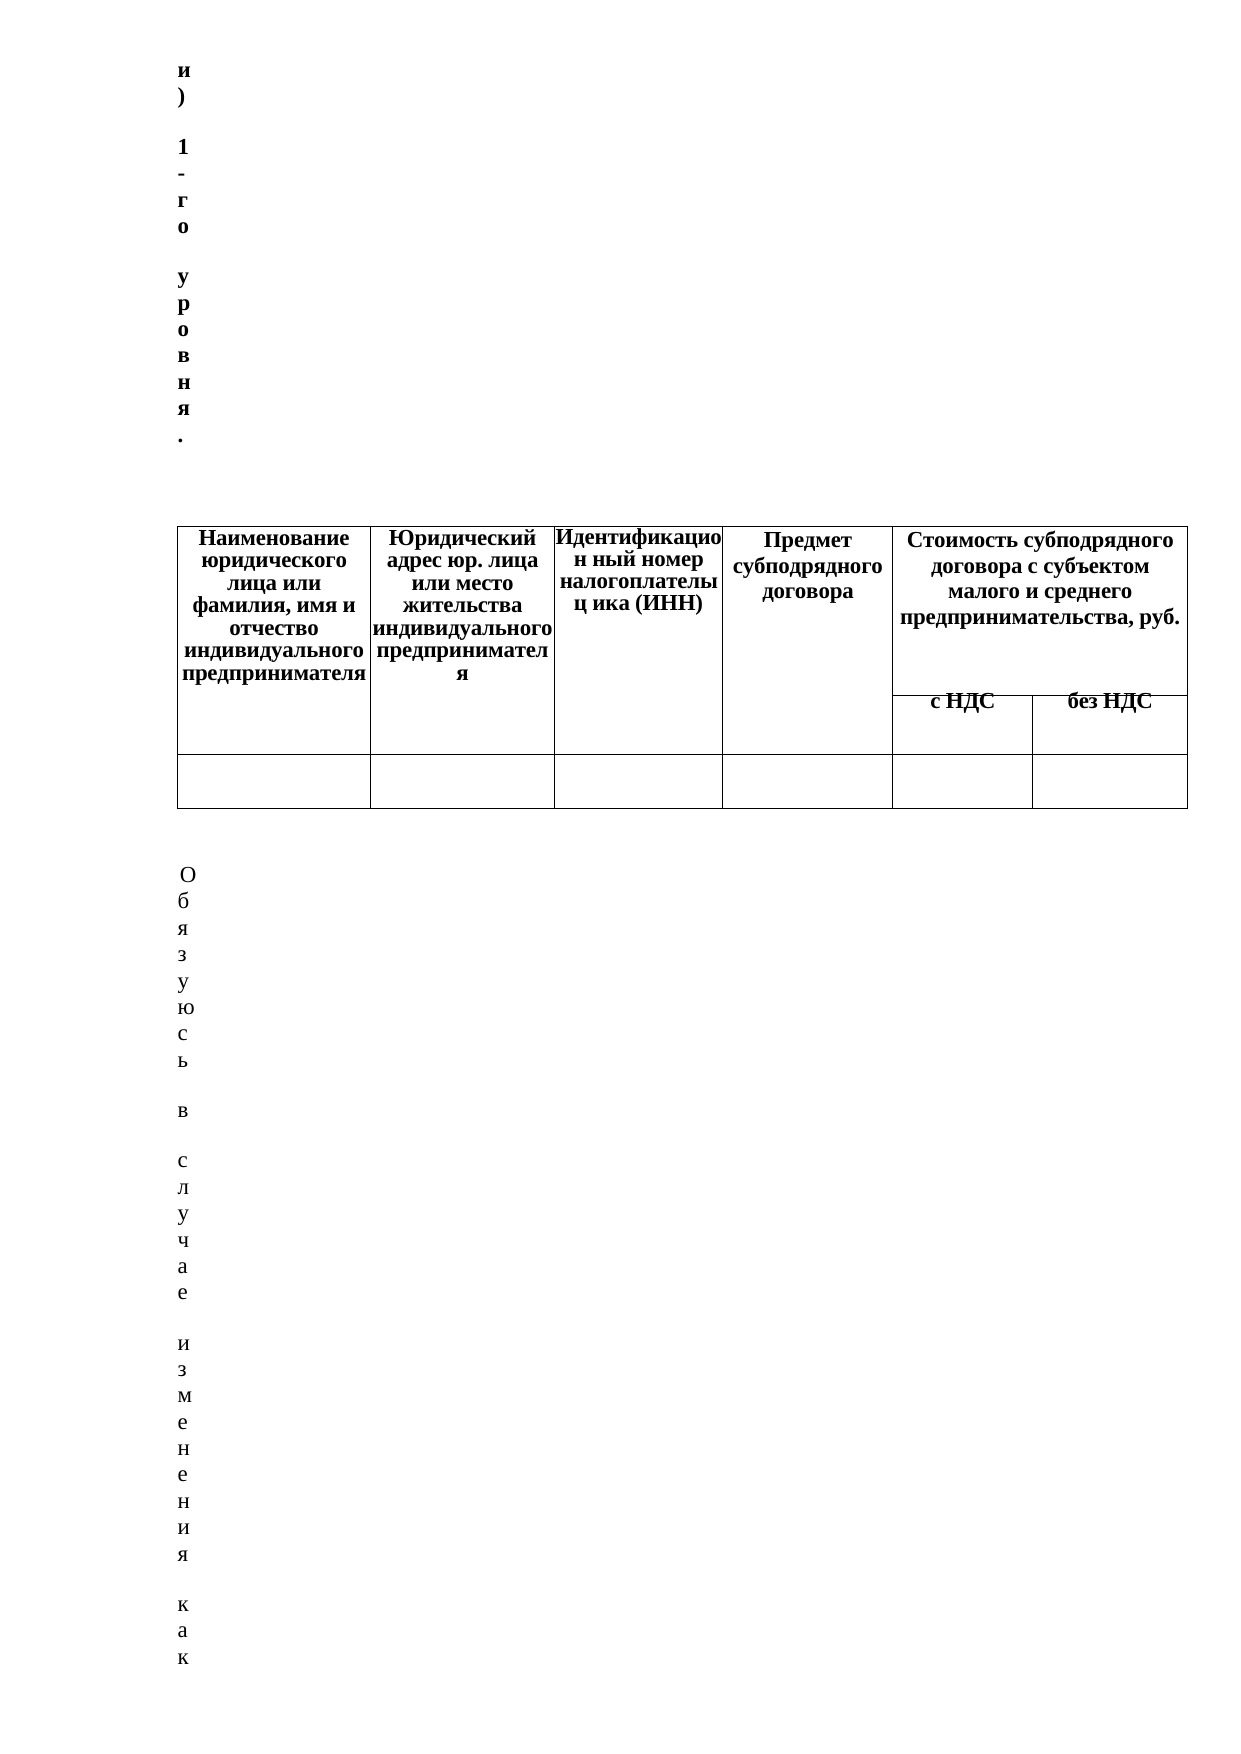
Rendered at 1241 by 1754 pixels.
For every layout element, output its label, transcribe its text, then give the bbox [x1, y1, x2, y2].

table_cell [178, 755, 370, 807]
table_cell [723, 755, 892, 807]
table_header Стоимость субподрядного договора с субъектом малого и среднего предпринимательства, руб. [893, 527, 1187, 694]
table_cell без НДС [1033, 696, 1187, 753]
table_cell [371, 755, 554, 807]
table_header Идентификацион ный номер налогоплателыц ика (ИНН) [555, 527, 722, 753]
table_cell [555, 755, 722, 807]
table_header Предмет субподрядного договора [723, 527, 892, 753]
table_cell [893, 755, 1032, 807]
table_cell [1033, 755, 1187, 807]
table_header Юридический адрес юр. лица или место жительства индивидуального предпринимателя [371, 527, 554, 753]
table_header Наименование юридического лица или фамилия, имя и отчество индивидуального предпринимателя [178, 527, 370, 753]
table_cell с НДС [893, 696, 1032, 753]
